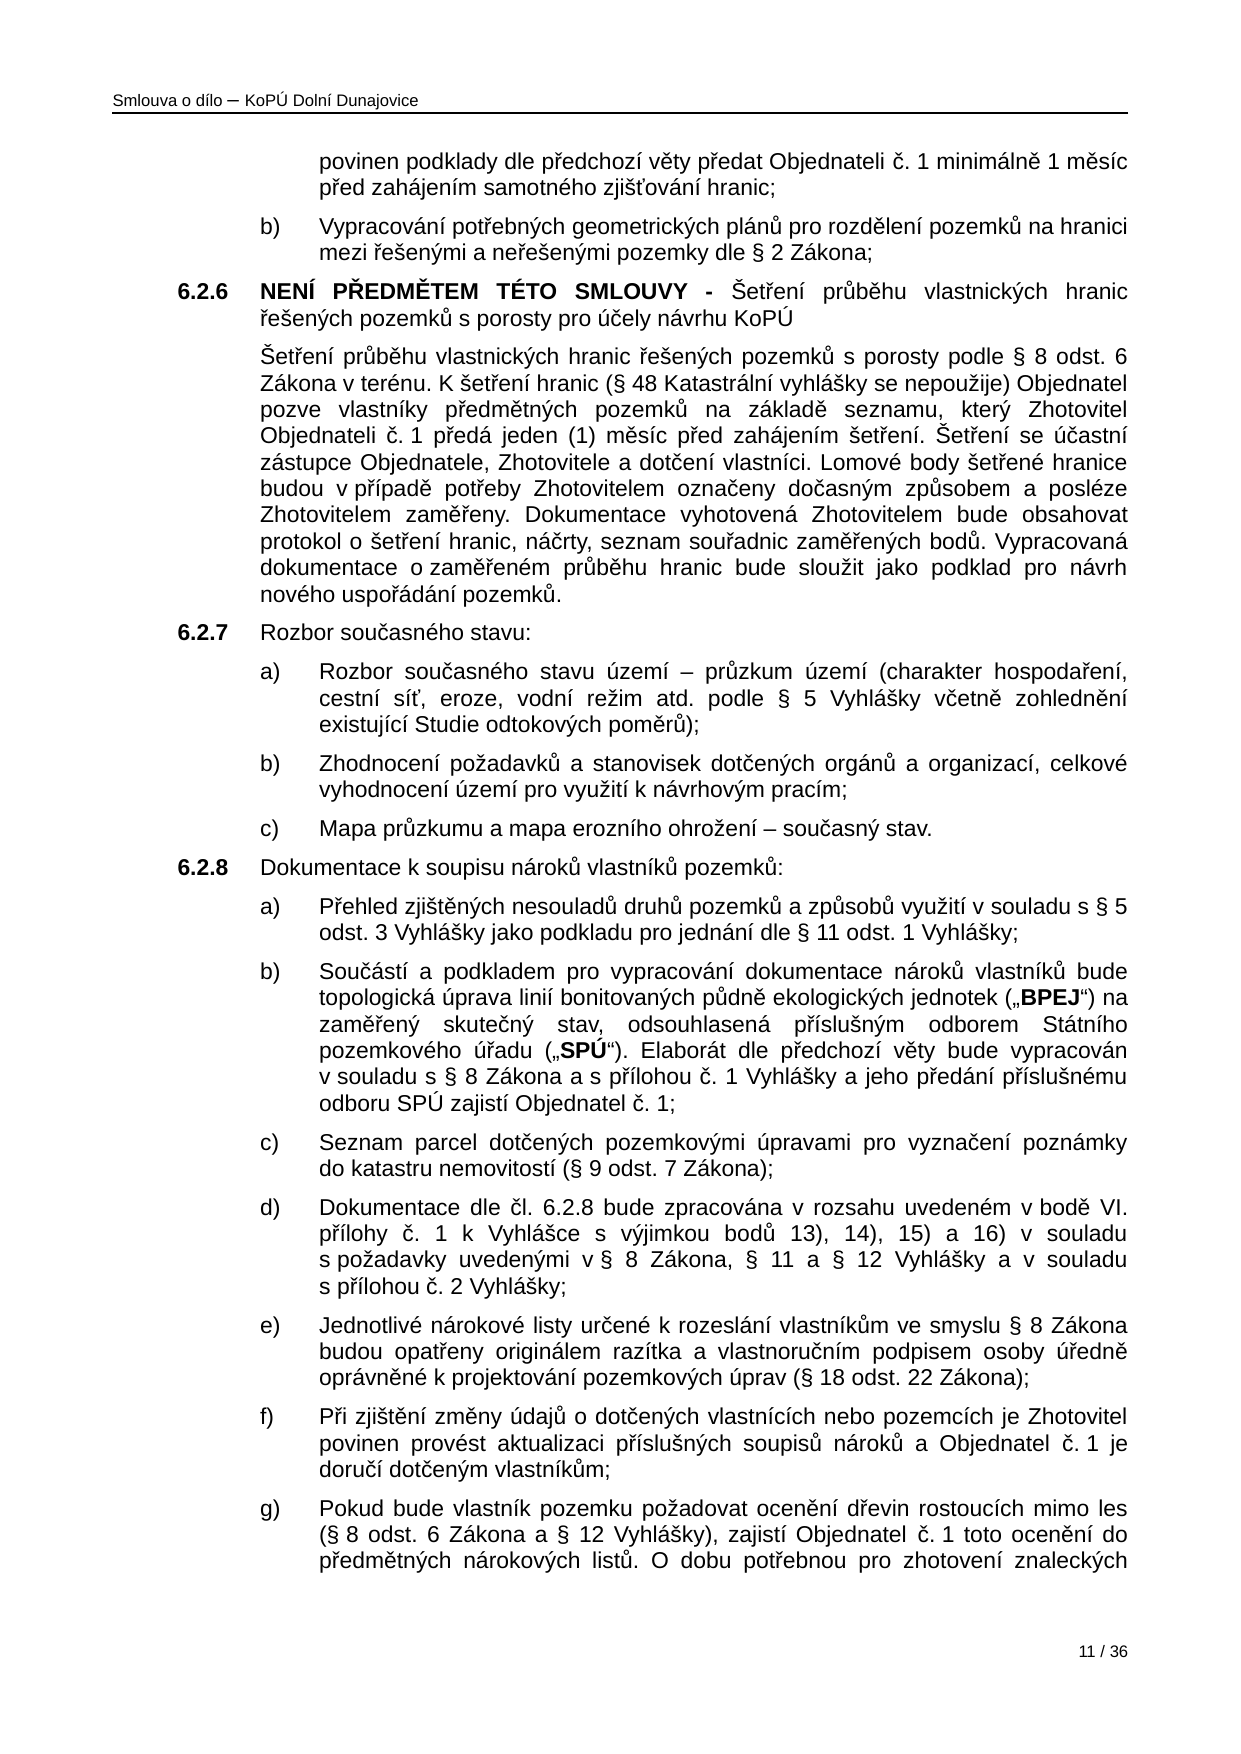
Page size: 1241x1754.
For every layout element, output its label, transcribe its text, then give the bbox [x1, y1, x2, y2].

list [260, 148, 1128, 200]
text Rozbor současného stavu: [177, 619, 1128, 646]
text NENÍ PŘEDMĚTEM TÉTO SMLOUVY - Šetření průběhu vlastnických hranic řešených pozemků s porosty pro účely návrhu KoPÚ [177, 278, 1128, 331]
text Dokumentace k soupisu nároků vlastníků pozemků: [177, 854, 1128, 880]
list Zhodnocení požadavků a stanovisek dotčených orgánů a organizací, celkové vyhodnocení území pro využití k návrhovým pracím; [260, 750, 1128, 802]
list Jednotlivé nárokové listy určené k rozeslání vlastníkům ve smyslu § 8 Zákona budou opatřeny originálem razítka a vlastnoručním podpisem osoby úředně oprávněné k projektování pozemkových úprav (§ 18 odst. 22 Zákona); [260, 1312, 1128, 1391]
list Přehled zjištěných nesouladů druhů pozemků a způsobů využití v souladu s § 5 odst. 3 Vyhlášky jako podkladu pro jednání dle § 11 odst. 1 Vyhlášky; [260, 893, 1128, 945]
list Seznam parcel dotčených pozemkovými úpravami pro vyznačení poznámky do katastru nemovitostí (§ 9 odst. 7 Zákona); [260, 1128, 1128, 1181]
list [260, 1495, 1128, 1574]
list Vypracování potřebných geometrických plánů pro rozdělení pozemků na hranici mezi řešenými a neřešenými pozemky dle § 2 Zákona; [260, 213, 1128, 266]
list Rozbor současného stavu území – průzkum území (charakter hospodaření, cestní síť, eroze, vodní režim atd. podle § 5 Vyhlášky včetně zohlednění existující Studie odtokových poměrů); [260, 658, 1128, 737]
list Mapa průzkumu a mapa erozního ohrožení – současný stav. [260, 815, 1128, 841]
list Součástí a podkladem pro vypracování dokumentace nároků vlastníků bude topologická úprava linií bonitovaných půdně ekologických jednotek („BPEJ“) na zaměřený skutečný stav, odsouhlasená příslušným odborem Státního pozemkového úřadu („SPÚ“). Elaborát dle předchozí věty bude vypracován v souladu s § 8 Zákona a s přílohou č. 1 Vyhlášky a jeho předání příslušnému odboru SPÚ zajistí Objednatel č. 1; [260, 958, 1128, 1116]
list Šetření průběhu vlastnických hranic řešených pozemků s porosty podle § 8 odst. 6 Zákona v terénu. K šetření hranic (§ 48 Katastrální vyhlášky se nepoužije) Objednatel pozve vlastníky předmětných pozemků na základě seznamu, který Zhotovitel Objednateli č. 1 předá jeden (1) měsíc před zahájením šetření. Šetření se účastní zástupce Objednatele, Zhotovitele a dotčení vlastníci. Lomové body šetřené hranice budou v případě potřeby Zhotovitelem označeny dočasným způsobem a posléze Zhotovitelem zaměřeny. Dokumentace vyhotovená Zhotovitelem bude obsahovat protokol o šetření hranic, náčrty, seznam souřadnic zaměřených bodů. Vypracovaná dokumentace o zaměřeném průběhu hranic bude sloužit jako podklad pro návrh nového uspořádání pozemků. [260, 343, 1128, 607]
list Dokumentace dle čl. 6.2.8 bude zpracována v rozsahu uvedeném v bodě VI. přílohy č. 1 k Vyhlášce s výjimkou bodů 13), 14), 15) a 16) v souladu s požadavky uvedenými v § 8 Zákona, § 11 a § 12 Vyhlášky a v souladu s přílohou č. 2 Vyhlášky; [260, 1194, 1128, 1299]
list Při zjištění změny údajů o dotčených vlastnících nebo pozemcích je Zhotovitel povinen provést aktualizaci příslušných soupisů nároků a Objednatel č. 1 je doručí dotčeným vlastníkům; [260, 1403, 1128, 1482]
